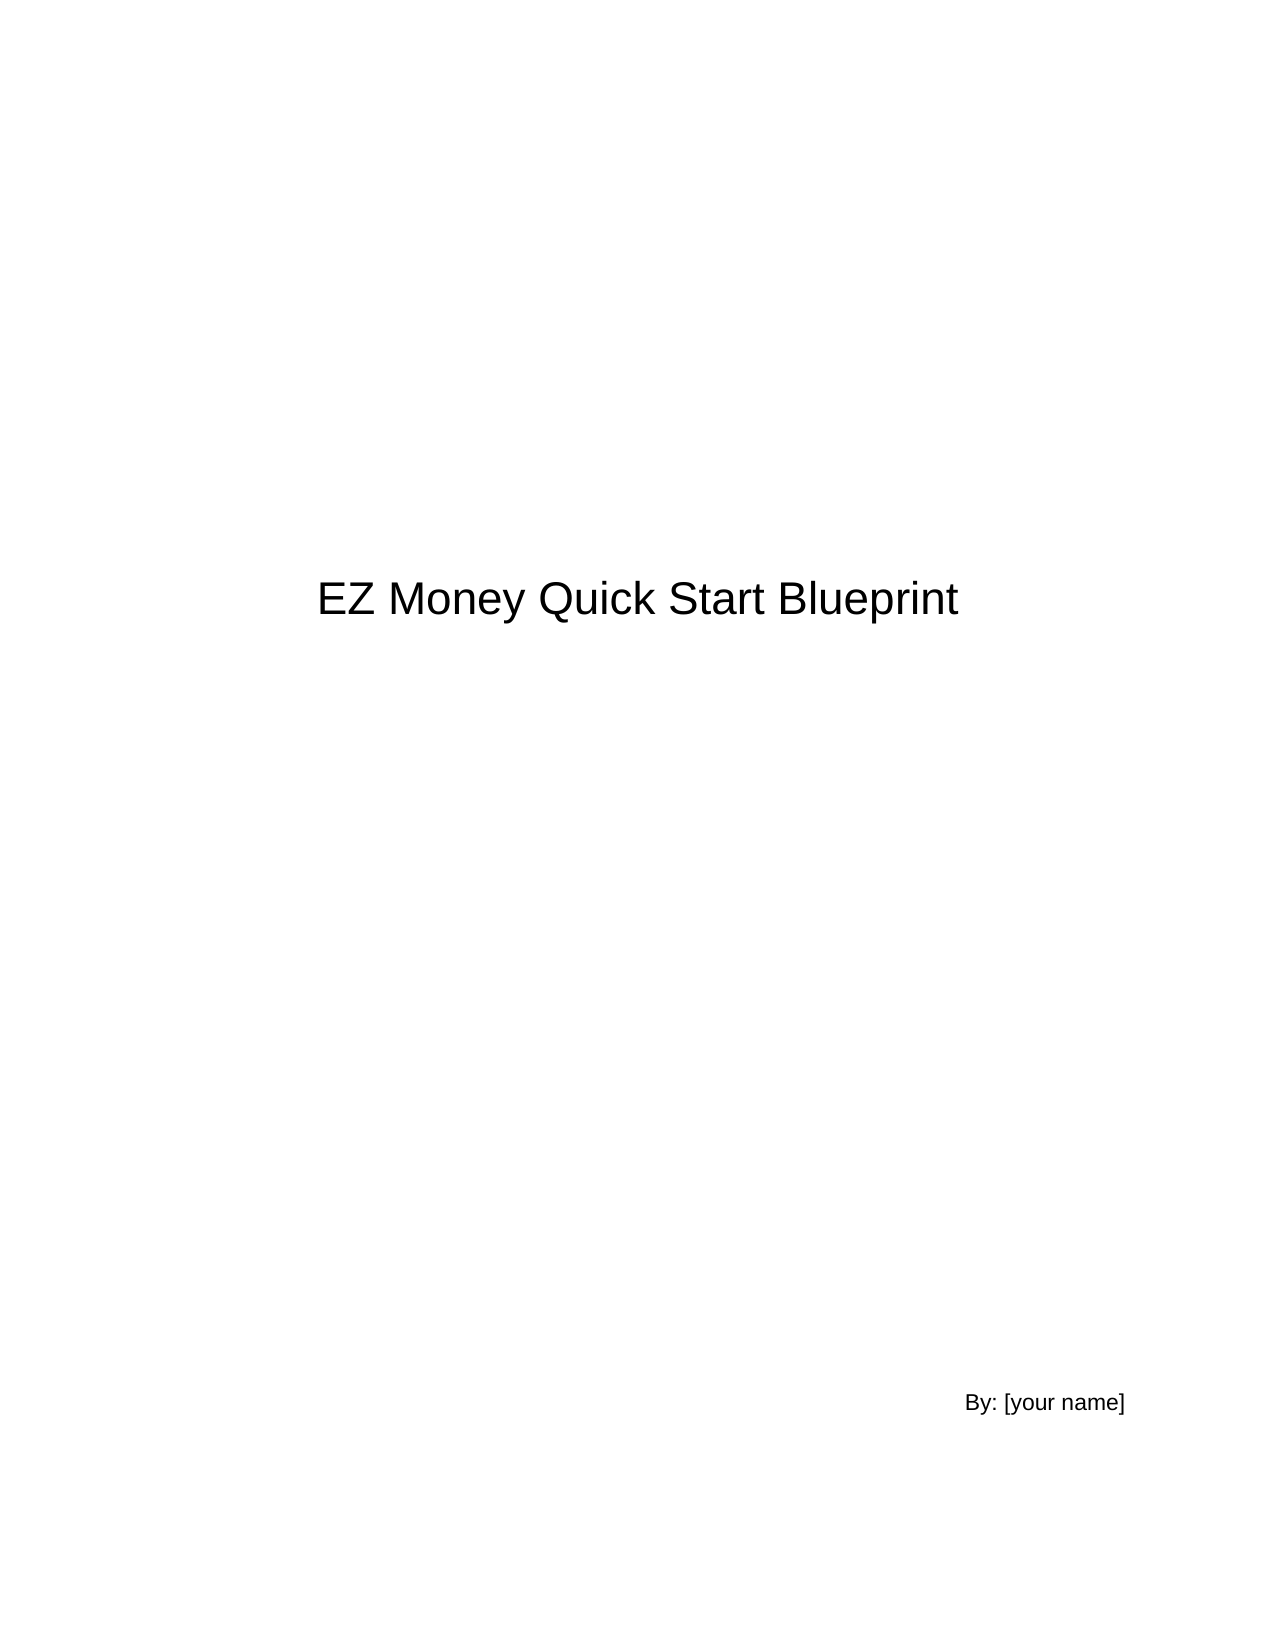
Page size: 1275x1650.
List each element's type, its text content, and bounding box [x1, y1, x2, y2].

text EZ Money Quick Start Blueprint [150, 572, 1125, 624]
text By: [your name] [150, 1389, 1125, 1415]
